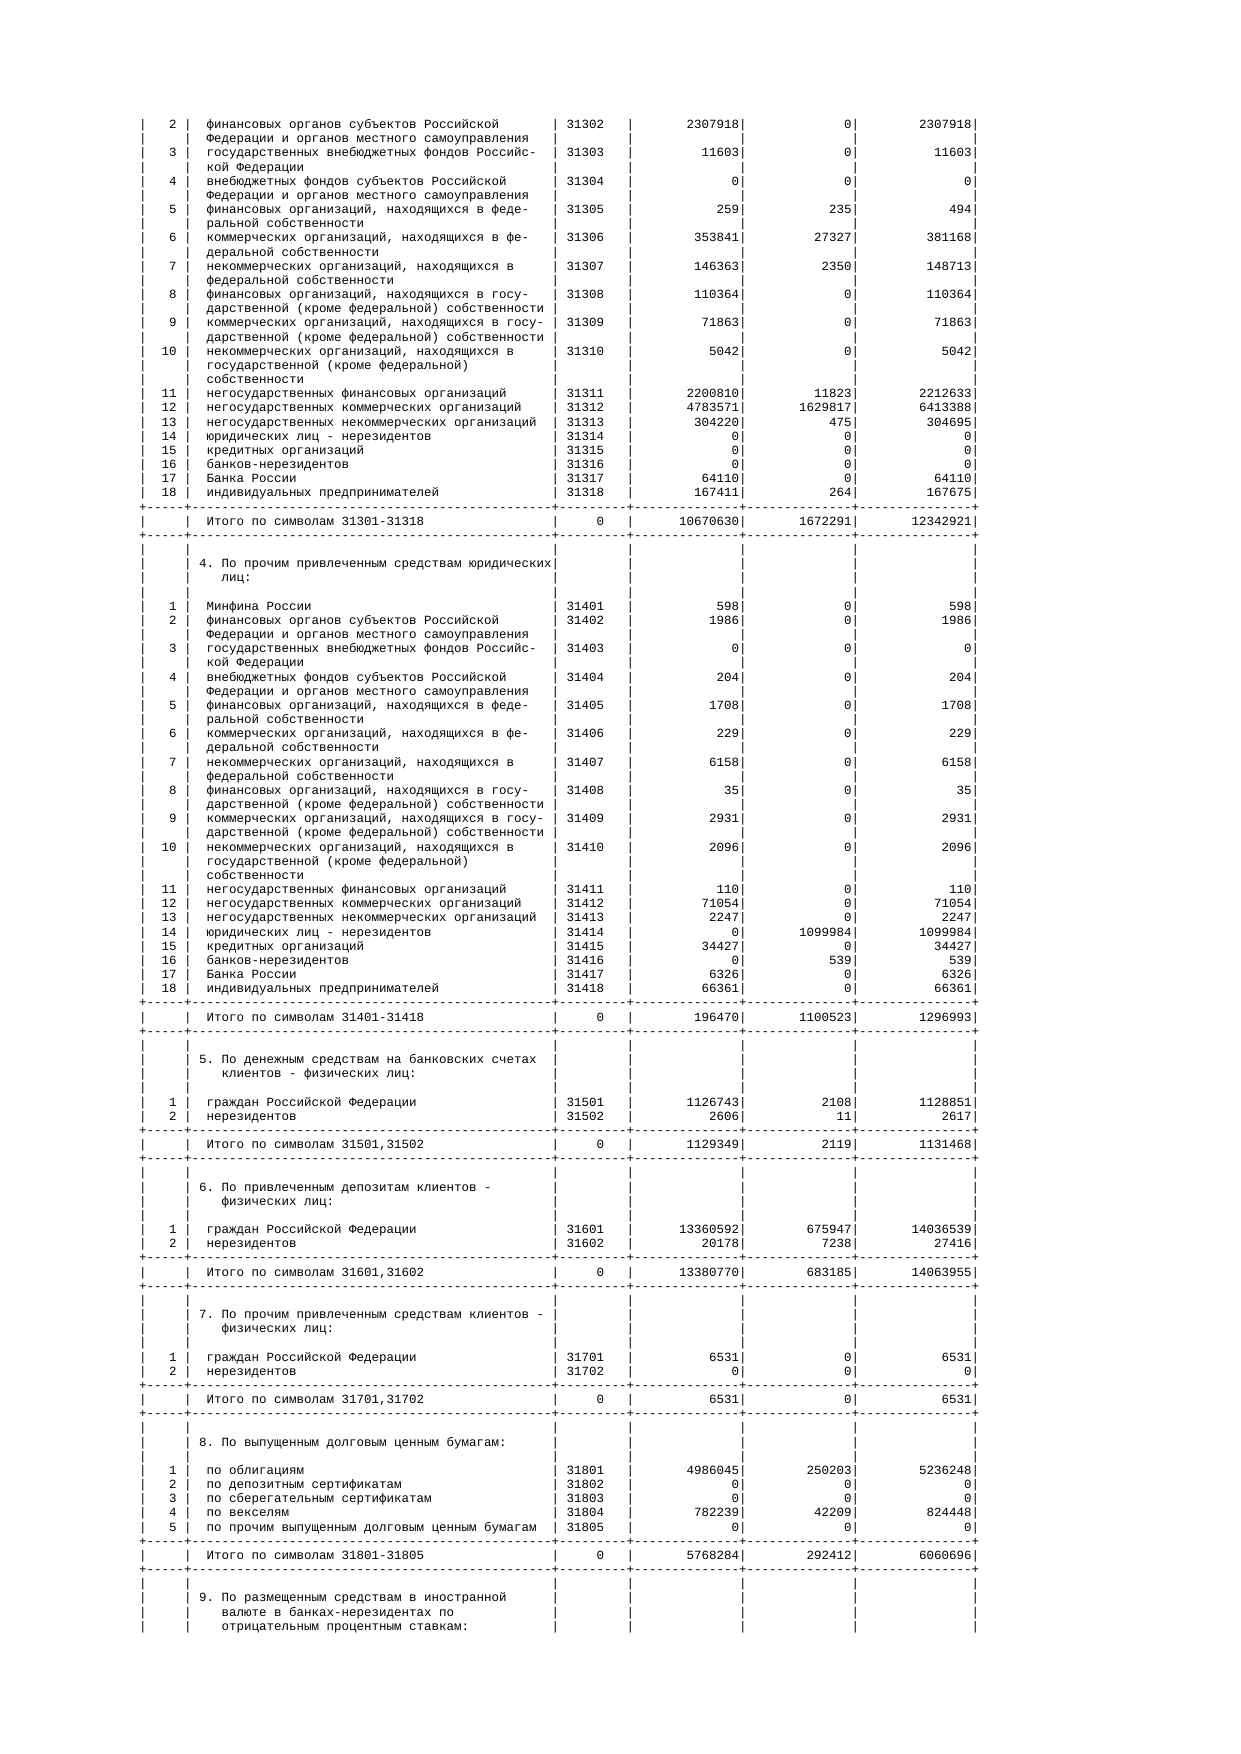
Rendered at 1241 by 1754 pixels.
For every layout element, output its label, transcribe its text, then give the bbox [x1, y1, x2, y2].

text | | Итого по символам 31401-31418 | 0 | 196470| 1100523| 1296993| [139, 1011, 1101, 1025]
text | 4 | внебюджетных фондов субъектов Российской | 31404 | 204| 0| 204| [139, 671, 1101, 685]
text | 14 | юридических лиц - нерезидентов | 31314 | 0| 0| 0| [139, 430, 1101, 444]
text | 12 | негосударственных коммерческих организаций | 31412 | 71054| 0| 71054| [139, 897, 1101, 911]
text | 15 | кредитных организаций | 31315 | 0| 0| 0| [139, 444, 1101, 458]
text | | | | | | | [139, 586, 1101, 600]
text | 1 | граждан Российской Федерации | 31501 | 1126743| 2108| 1128851| [139, 1096, 1101, 1110]
text | 15 | кредитных организаций | 31415 | 34427| 0| 34427| [139, 940, 1101, 954]
text | 8 | финансовых организаций, находящихся в госу- | 31408 | 35| 0| 35| [139, 784, 1101, 798]
text | | | | | | | [139, 1209, 1101, 1223]
text +-----+------------------------------------------------+---------+--------------+--------------+---------------+ [139, 1124, 1101, 1138]
text | 9 | коммерческих организаций, находящихся в госу- | 31409 | 2931| 0| 2931| [139, 812, 1101, 826]
text | | лиц: | | | | | [139, 571, 1101, 586]
text | | | | | | | [139, 1166, 1101, 1181]
text | | собственности | | | | | [139, 373, 1101, 387]
text | 9 | коммерческих организаций, находящихся в госу- | 31309 | 71863| 0| 71863| [139, 316, 1101, 331]
text | 1 | граждан Российской Федерации | 31701 | 6531| 0| 6531| [139, 1351, 1101, 1365]
text | | деральной собственности | | | | | [139, 741, 1101, 756]
text | | кой Федерации | | | | | [139, 161, 1101, 175]
text | | Федерации и органов местного самоуправления | | | | | [139, 132, 1101, 146]
text | | | | | | | [139, 1577, 1101, 1591]
text | 10 | некоммерческих организаций, находящихся в | 31310 | 5042| 0| 5042| [139, 345, 1101, 359]
text | | Итого по символам 31801-31805 | 0 | 5768284| 292412| 6060696| [139, 1549, 1101, 1563]
text | 7 | некоммерческих организаций, находящихся в | 31407 | 6158| 0| 6158| [139, 756, 1101, 770]
text | 1 | граждан Российской Федерации | 31601 | 13360592| 675947| 14036539| [139, 1223, 1101, 1237]
text | 16 | банков-нерезидентов | 31316 | 0| 0| 0| [139, 458, 1101, 472]
text | | 8. По выпущенным долговым ценным бумагам: | | | | | [139, 1436, 1101, 1450]
text | 3 | по сберегательным сертификатам | 31803 | 0| 0| 0| [139, 1492, 1101, 1506]
text | 8 | финансовых организаций, находящихся в госу- | 31308 | 110364| 0| 110364| [139, 288, 1101, 302]
text | 18 | индивидуальных предпринимателей | 31418 | 66361| 0| 66361| [139, 982, 1101, 996]
text | | дарственной (кроме федеральной) собственности | | | | | [139, 331, 1101, 345]
text +-----+------------------------------------------------+---------+--------------+--------------+---------------+ [139, 1563, 1101, 1577]
text | 3 | государственных внебюджетных фондов Российс- | 31303 | 11603| 0| 11603| [139, 146, 1101, 161]
text +-----+------------------------------------------------+---------+--------------+--------------+---------------+ [139, 1407, 1101, 1421]
text | | 5. По денежным средствам на банковских счетах | | | | | [139, 1053, 1101, 1067]
text | 16 | банков-нерезидентов | 31416 | 0| 539| 539| [139, 954, 1101, 968]
text +-----+------------------------------------------------+---------+--------------+--------------+---------------+ [139, 1280, 1101, 1294]
text | 1 | по облигациям | 31801 | 4986045| 250203| 5236248| [139, 1464, 1101, 1478]
text | | федеральной собственности | | | | | [139, 770, 1101, 784]
text | | | | | | | [139, 1450, 1101, 1464]
text | 18 | индивидуальных предпринимателей | 31318 | 167411| 264| 167675| [139, 486, 1101, 501]
text | | | | | | | [139, 1421, 1101, 1436]
text | | 7. По прочим привлеченным средствам клиентов - | | | | | [139, 1308, 1101, 1322]
text | 2 | нерезидентов | 31502 | 2606| 11| 2617| [139, 1110, 1101, 1124]
text | 1 | Минфина России | 31401 | 598| 0| 598| [139, 600, 1101, 614]
text | 17 | Банка России | 31317 | 64110| 0| 64110| [139, 472, 1101, 486]
text | | | | | | | [139, 1081, 1101, 1096]
text | | клиентов - физических лиц: | | | | | [139, 1067, 1101, 1081]
text +-----+------------------------------------------------+---------+--------------+--------------+---------------+ [139, 1025, 1101, 1039]
text | | | | | | | [139, 1336, 1101, 1351]
text | | ральной собственности | | | | | [139, 713, 1101, 727]
text | | физических лиц: | | | | | [139, 1322, 1101, 1336]
text | 3 | государственных внебюджетных фондов Российс- | 31403 | 0| 0| 0| [139, 642, 1101, 656]
text | | Федерации и органов местного самоуправления | | | | | [139, 189, 1101, 203]
text | 5 | финансовых организаций, находящихся в феде- | 31405 | 1708| 0| 1708| [139, 699, 1101, 713]
text +-----+------------------------------------------------+---------+--------------+--------------+---------------+ [139, 996, 1101, 1011]
text | 13 | негосударственных некоммерческих организаций | 31413 | 2247| 0| 2247| [139, 911, 1101, 926]
text | 13 | негосударственных некоммерческих организаций | 31313 | 304220| 475| 304695| [139, 416, 1101, 430]
text | 12 | негосударственных коммерческих организаций | 31312 | 4783571| 1629817| 6413388| [139, 401, 1101, 416]
text | | валюте в банках-нерезидентах по | | | | | [139, 1606, 1101, 1620]
text | 11 | негосударственных финансовых организаций | 31411 | 110| 0| 110| [139, 883, 1101, 897]
text | 10 | некоммерческих организаций, находящихся в | 31410 | 2096| 0| 2096| [139, 841, 1101, 855]
text | 6 | коммерческих организаций, находящихся в фе- | 31406 | 229| 0| 229| [139, 727, 1101, 741]
text | | отрицательным процентным ставкам: | | | | | [139, 1620, 1101, 1634]
text | | Итого по символам 31301-31318 | 0 | 10670630| 1672291| 12342921| [139, 515, 1101, 529]
text | 11 | негосударственных финансовых организаций | 31311 | 2200810| 11823| 2212633| [139, 387, 1101, 401]
text | | | | | | | [139, 1294, 1101, 1308]
text | 2 | финансовых органов субъектов Российской | 31302 | 2307918| 0| 2307918| [139, 118, 1101, 132]
text | | ральной собственности | | | | | [139, 217, 1101, 231]
text | | 6. По привлеченным депозитам клиентов - | | | | | [139, 1181, 1101, 1195]
text | | собственности | | | | | [139, 869, 1101, 883]
text | | 4. По прочим привлеченным средствам юридических| | | | | [139, 557, 1101, 571]
text | | государственной (кроме федеральной) | | | | | [139, 359, 1101, 373]
text | | кой Федерации | | | | | [139, 656, 1101, 671]
text | | деральной собственности | | | | | [139, 246, 1101, 260]
text | | дарственной (кроме федеральной) собственности | | | | | [139, 302, 1101, 316]
text | 4 | по векселям | 31804 | 782239| 42209| 824448| [139, 1506, 1101, 1521]
text | 2 | нерезидентов | 31602 | 20178| 7238| 27416| [139, 1237, 1101, 1251]
text +-----+------------------------------------------------+---------+--------------+--------------+---------------+ [139, 1535, 1101, 1549]
text +-----+------------------------------------------------+---------+--------------+--------------+---------------+ [139, 1251, 1101, 1266]
text | | дарственной (кроме федеральной) собственности | | | | | [139, 826, 1101, 841]
text | 17 | Банка России | 31417 | 6326| 0| 6326| [139, 968, 1101, 982]
text | 4 | внебюджетных фондов субъектов Российской | 31304 | 0| 0| 0| [139, 175, 1101, 189]
text +-----+------------------------------------------------+---------+--------------+--------------+---------------+ [139, 529, 1101, 543]
text | | Итого по символам 31501,31502 | 0 | 1129349| 2119| 1131468| [139, 1138, 1101, 1152]
text | | дарственной (кроме федеральной) собственности | | | | | [139, 798, 1101, 812]
text | 7 | некоммерческих организаций, находящихся в | 31307 | 146363| 2350| 148713| [139, 260, 1101, 274]
text | | Итого по символам 31601,31602 | 0 | 13380770| 683185| 14063955| [139, 1266, 1101, 1280]
text | | Федерации и органов местного самоуправления | | | | | [139, 685, 1101, 699]
text | | Федерации и органов местного самоуправления | | | | | [139, 628, 1101, 642]
text | | | | | | | [139, 1039, 1101, 1053]
text | | 9. По размещенным средствам в иностранной | | | | | [139, 1591, 1101, 1606]
text | | физических лиц: | | | | | [139, 1195, 1101, 1209]
text | 2 | по депозитным сертификатам | 31802 | 0| 0| 0| [139, 1478, 1101, 1492]
text | 5 | по прочим выпущенным долговым ценным бумагам | 31805 | 0| 0| 0| [139, 1521, 1101, 1535]
text +-----+------------------------------------------------+---------+--------------+--------------+---------------+ [139, 1379, 1101, 1393]
text +-----+------------------------------------------------+---------+--------------+--------------+---------------+ [139, 501, 1101, 515]
text | | государственной (кроме федеральной) | | | | | [139, 855, 1101, 869]
text | 2 | финансовых органов субъектов Российской | 31402 | 1986| 0| 1986| [139, 614, 1101, 628]
text | 2 | нерезидентов | 31702 | 0| 0| 0| [139, 1365, 1101, 1379]
text | 6 | коммерческих организаций, находящихся в фе- | 31306 | 353841| 27327| 381168| [139, 231, 1101, 246]
text | | | | | | | [139, 543, 1101, 557]
text +-----+------------------------------------------------+---------+--------------+--------------+---------------+ [139, 1152, 1101, 1166]
text | 5 | финансовых организаций, находящихся в феде- | 31305 | 259| 235| 494| [139, 203, 1101, 217]
text | | Итого по символам 31701,31702 | 0 | 6531| 0| 6531| [139, 1393, 1101, 1407]
text | 14 | юридических лиц - нерезидентов | 31414 | 0| 1099984| 1099984| [139, 926, 1101, 940]
text | | федеральной собственности | | | | | [139, 274, 1101, 288]
